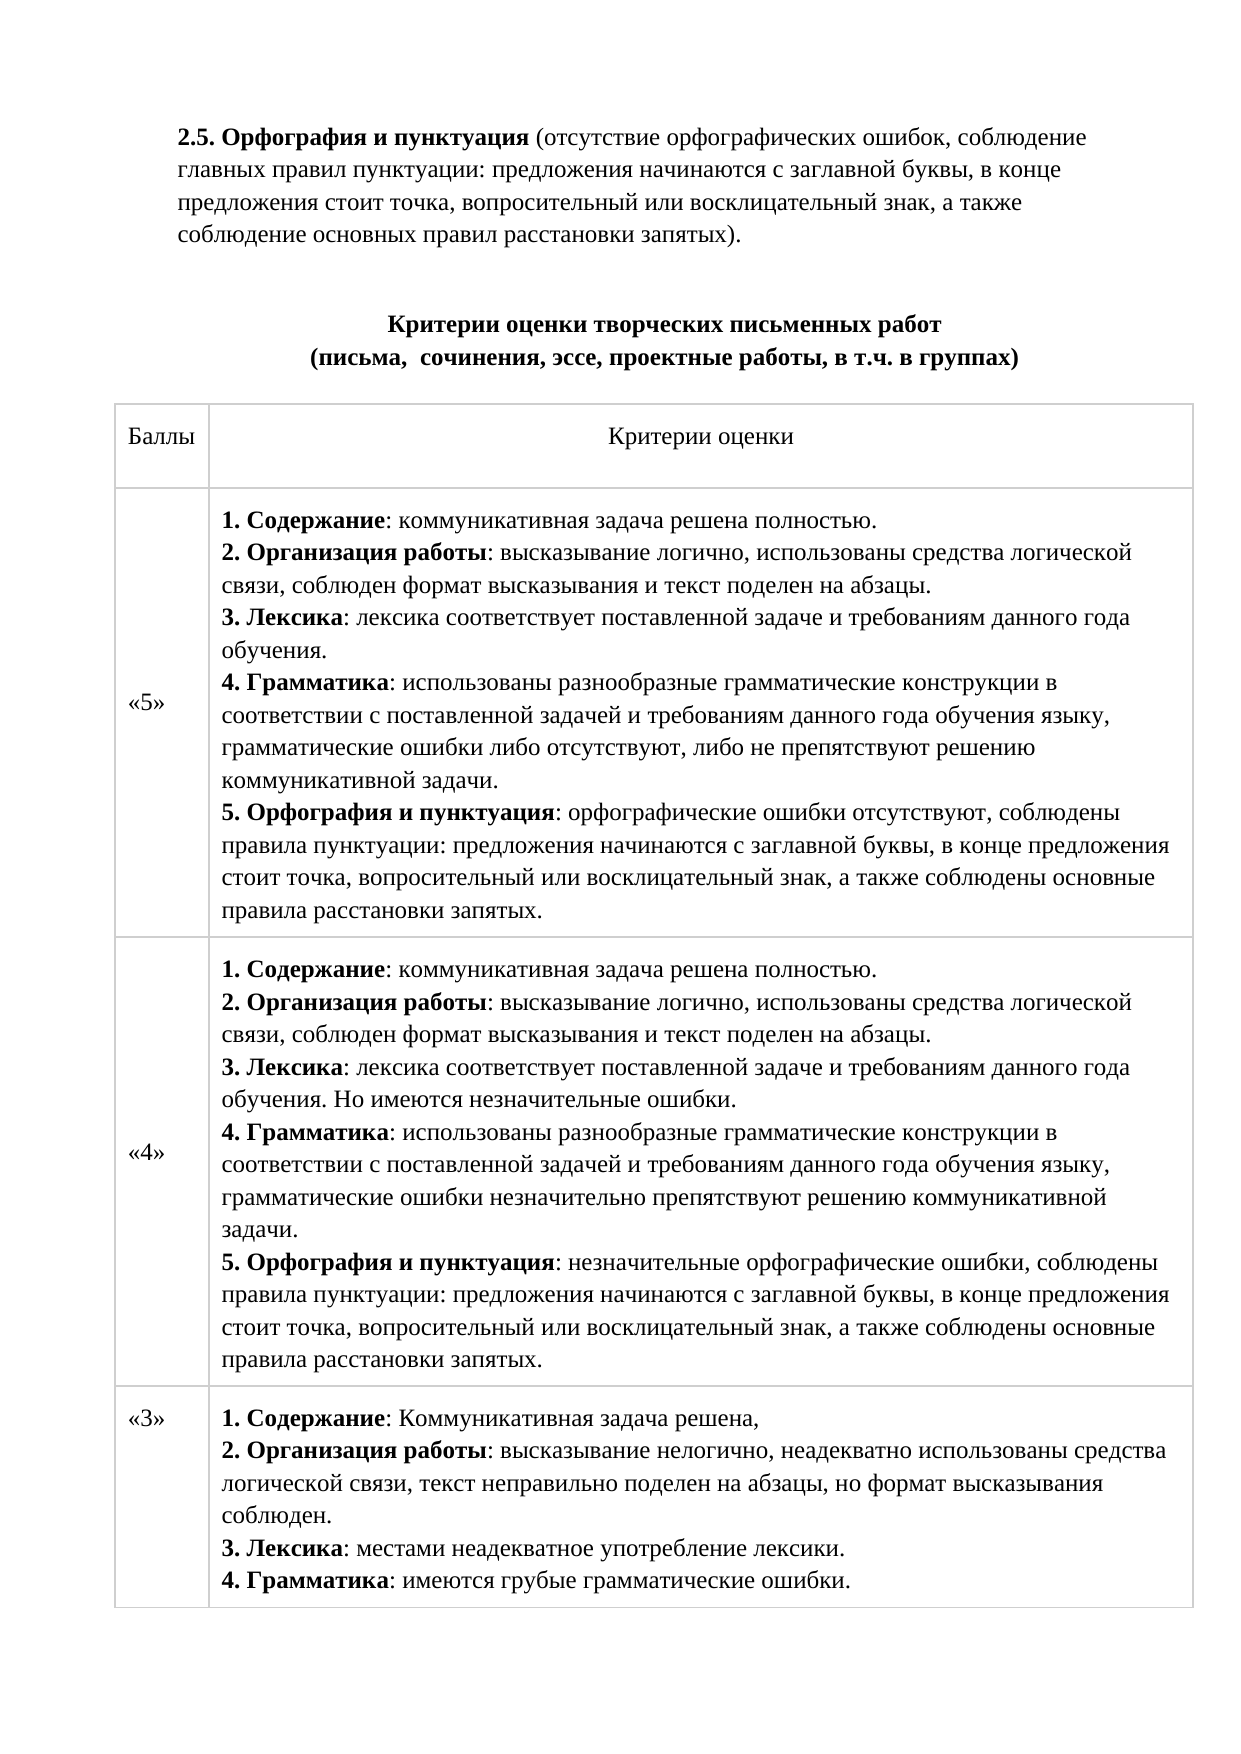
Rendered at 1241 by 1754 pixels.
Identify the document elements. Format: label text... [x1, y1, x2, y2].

text 2.5. Орфография и пунктуация (отсутствие орфографических ошибок, соблюдение главных правил пунктуации: предложения начинаются с заглавной буквы, в конце предложения стоит точка, вопросительный или восклицательный знак, а также соблюдение основных правил расстановки запятых). [177, 118, 1152, 248]
table_cell «5» [116, 489, 208, 936]
table_cell 1. Содержание: коммуникативная задача решена полностью. 2. Организация работы: высказывание логично, использованы средства логической связи, соблюден формат высказывания и текст поделен на абзацы. 3. Лексика: лексика соответствует поставленной задаче и требованиям данного года обучения. Но имеются незначительные ошибки. 4. Грамматика: использованы разнообразные грамматические конструкции в соответствии с поставленной задачей и требованиям данного года обучения языку, грамматические ошибки незначительно препятствуют решению коммуникативной задачи. 5. Орфография и пунктуация: незначительные орфографические ошибки, соблюдены правила пунктуации: предложения начинаются с заглавной буквы, в конце предложения стоит точка, вопросительный или восклицательный знак, а также соблюдены основные правила расстановки запятых. [210, 938, 1192, 1385]
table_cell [210, 1387, 1192, 1607]
table_header Критерии оценки [210, 405, 1192, 487]
table_cell «3» [116, 1387, 208, 1607]
table_header Баллы [116, 405, 208, 487]
text (письма, сочинения, эссе, проектные работы, в т.ч. в группах) [177, 338, 1152, 371]
text Критерии оценки творческих письменных работ [177, 306, 1152, 338]
table_cell 1. Содержание: коммуникативная задача решена полностью. 2. Организация работы: высказывание логично, использованы средства логической связи, соблюден формат высказывания и текст поделен на абзацы. 3. Лексика: лексика соответствует поставленной задаче и требованиям данного года обучения. 4. Грамматика: использованы разнообразные грамматические конструкции в соответствии с поставленной задачей и требованиям данного года обучения языку, грамматические ошибки либо отсутствуют, либо не препятствуют решению коммуникативной задачи. 5. Орфография и пунктуация: орфографические ошибки отсутствуют, соблюдены правила пунктуации: предложения начинаются с заглавной буквы, в конце предложения стоит точка, вопросительный или восклицательный знак, а также соблюдены основные правила расстановки запятых. [210, 489, 1192, 936]
table_cell «4» [116, 938, 208, 1385]
